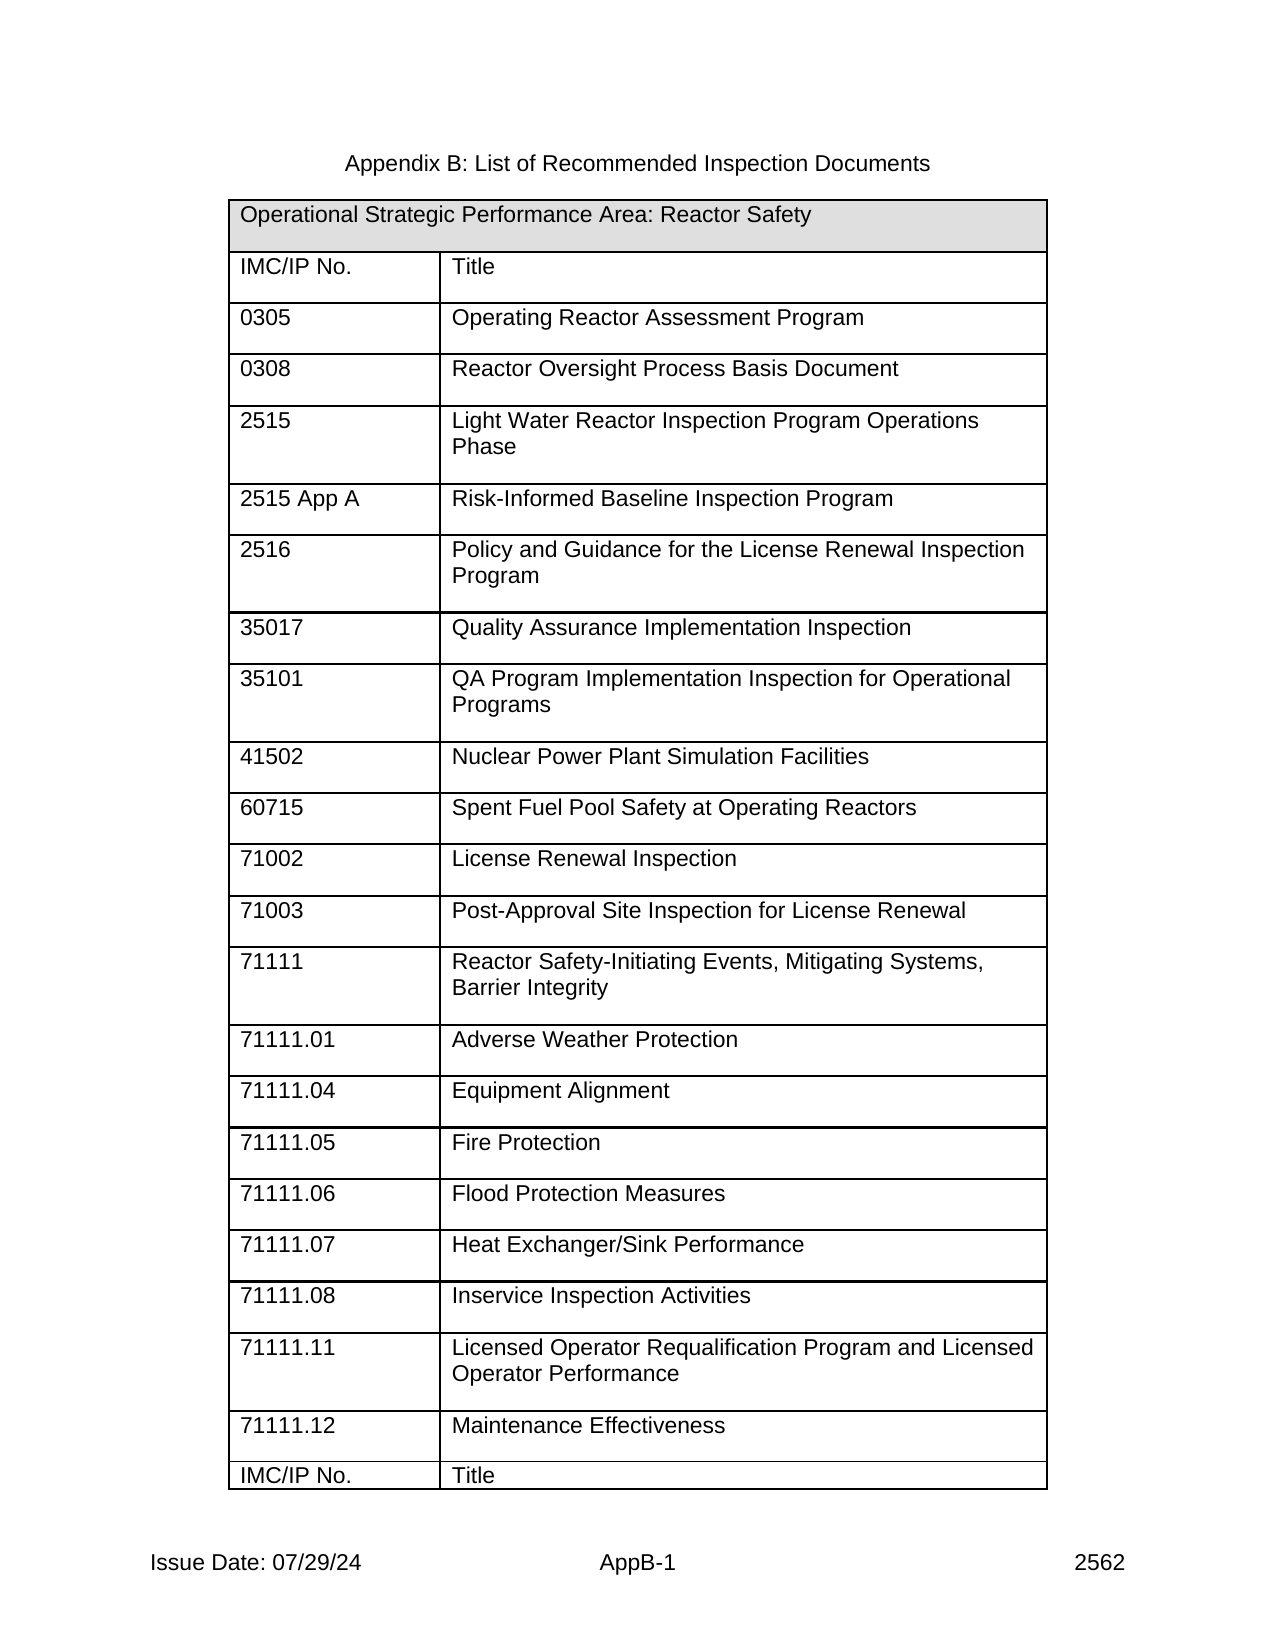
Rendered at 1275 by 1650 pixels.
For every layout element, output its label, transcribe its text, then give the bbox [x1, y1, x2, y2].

table_cell Title [441, 253, 1046, 302]
table_cell Fire Protection [441, 1129, 1046, 1178]
table_cell 71111.07 [230, 1231, 439, 1280]
table_cell Spent Fuel Pool Safety at Operating Reactors [441, 794, 1046, 843]
table_cell Maintenance Effectiveness [441, 1412, 1046, 1461]
table_cell Adverse Weather Protection [441, 1026, 1046, 1075]
table_cell Reactor Safety-Initiating Events, Mitigating Systems, Barrier Integrity [441, 948, 1046, 1024]
table_cell 71111.08 [230, 1283, 439, 1332]
table_cell Flood Protection Measures [441, 1180, 1046, 1229]
table_cell 35101 [230, 665, 439, 741]
table_cell 71111.11 [230, 1334, 439, 1409]
table_cell 71002 [230, 845, 439, 894]
table_cell 2516 [230, 536, 439, 611]
table_cell Nuclear Power Plant Simulation Facilities [441, 743, 1046, 792]
table_cell 41502 [230, 743, 439, 792]
table_cell 71111.12 [230, 1412, 439, 1461]
table_cell Heat Exchanger/Sink Performance [441, 1231, 1046, 1280]
table_cell Licensed Operator Requalification Program and Licensed Operator Performance [441, 1334, 1046, 1409]
table_cell QA Program Implementation Inspection for Operational Programs [441, 665, 1046, 741]
table_cell Operating Reactor Assessment Program [441, 304, 1046, 353]
table_cell Post-Approval Site Inspection for License Renewal [441, 897, 1046, 946]
table_cell IMC/IP No. [230, 253, 439, 302]
table_header Operational Strategic Performance Area: Reactor Safety [230, 201, 1046, 251]
table_cell License Renewal Inspection [441, 845, 1046, 894]
table_cell Risk-Informed Baseline Inspection Program [441, 485, 1046, 534]
table_cell 71003 [230, 897, 439, 946]
table_cell 71111.04 [230, 1077, 439, 1126]
table_cell 71111 [230, 948, 439, 1024]
table_cell IMC/IP No. [230, 1462, 439, 1488]
table_cell Policy and Guidance for the License Renewal Inspection Program [441, 536, 1046, 611]
table_cell Light Water Reactor Inspection Program Operations Phase [441, 407, 1046, 482]
table_cell Quality Assurance Implementation Inspection [441, 614, 1046, 663]
table_cell Equipment Alignment [441, 1077, 1046, 1126]
table_cell 60715 [230, 794, 439, 843]
table_cell 0305 [230, 304, 439, 353]
title Appendix B: List of Recommended Inspection Documents [150, 150, 1125, 176]
table_cell Inservice Inspection Activities [441, 1283, 1046, 1332]
table_cell 0308 [230, 355, 439, 405]
table_cell 2515 [230, 407, 439, 482]
table_cell 2515 App A [230, 485, 439, 534]
table_cell 71111.01 [230, 1026, 439, 1075]
table_cell 71111.05 [230, 1129, 439, 1178]
table_cell Reactor Oversight Process Basis Document [441, 355, 1046, 405]
table_cell Title [441, 1462, 1046, 1488]
table_cell 71111.06 [230, 1180, 439, 1229]
table_cell 35017 [230, 614, 439, 663]
